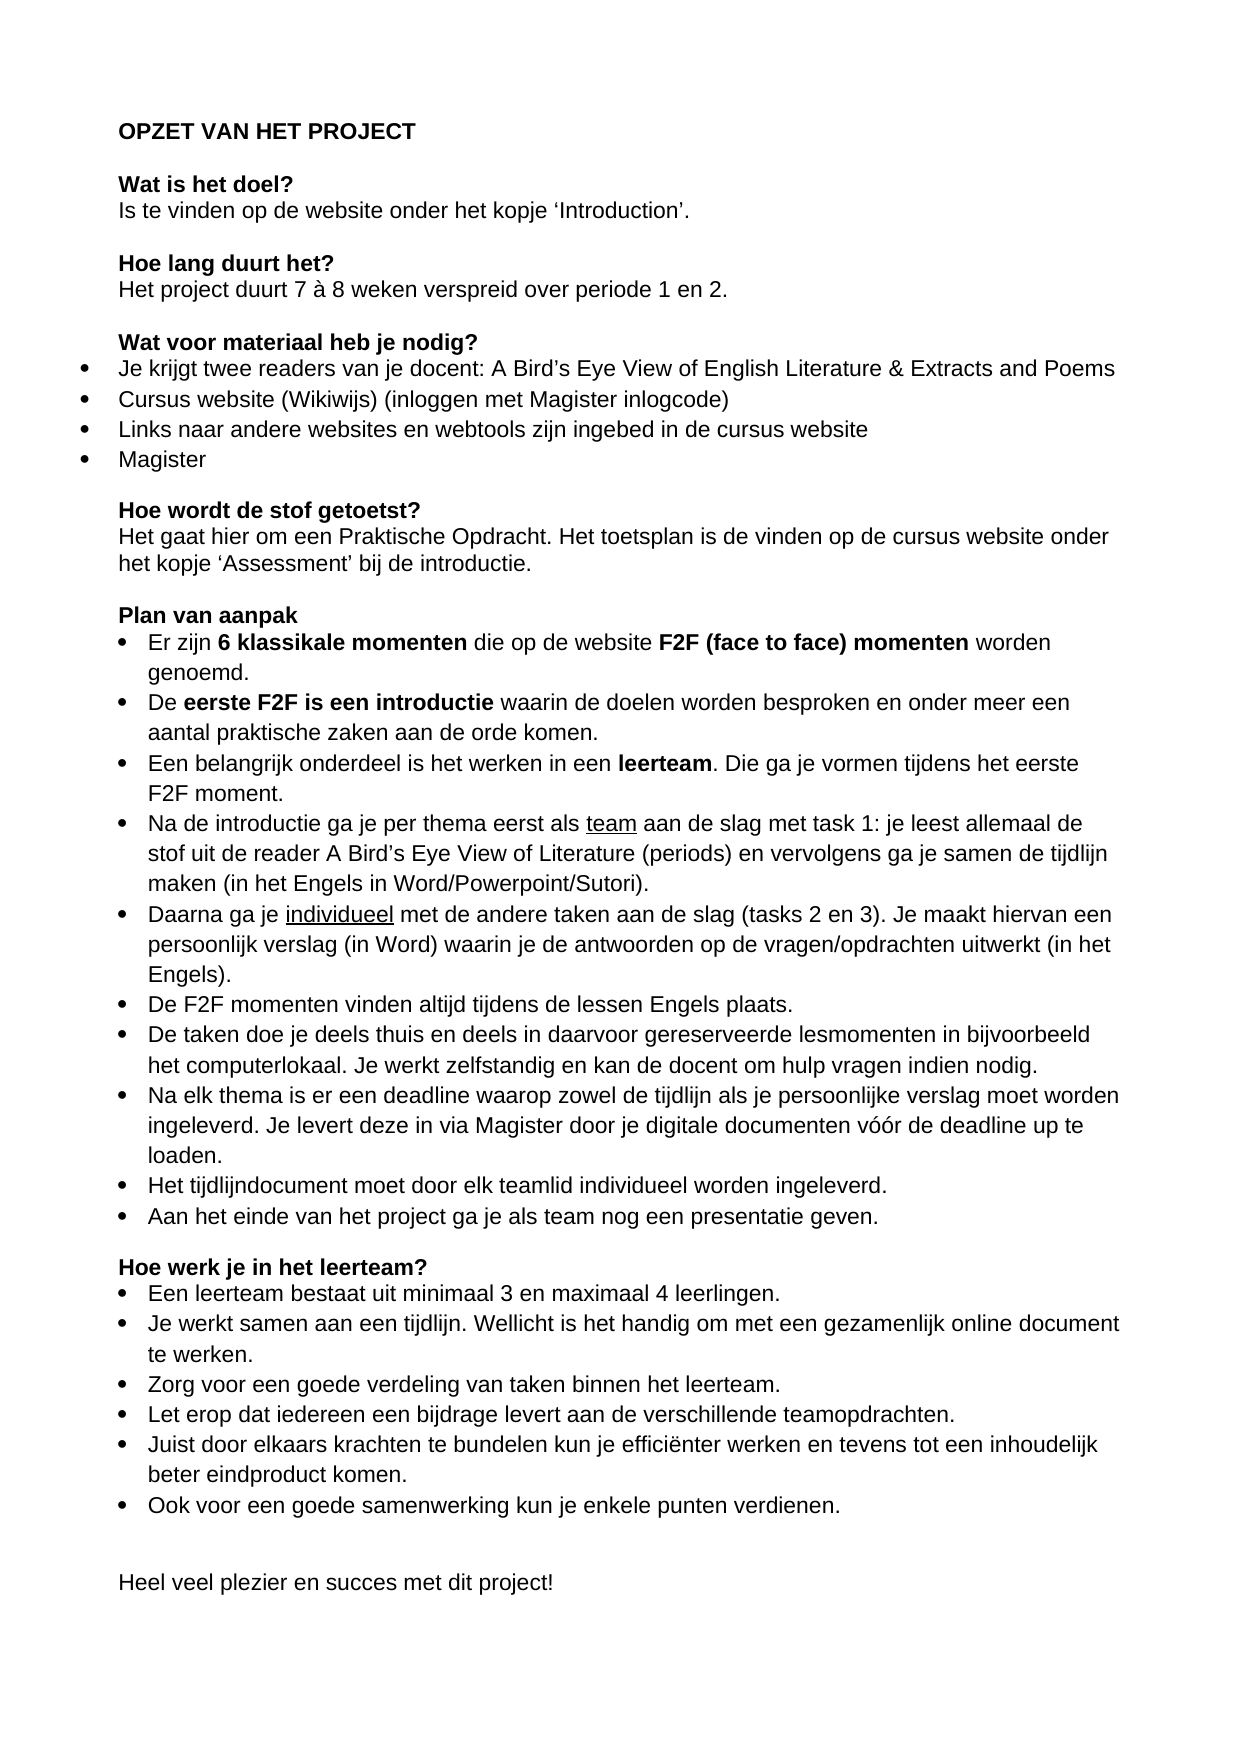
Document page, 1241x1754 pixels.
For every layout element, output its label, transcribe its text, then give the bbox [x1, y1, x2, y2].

text Heel veel plezier en succes met dit project! [118, 1569, 1122, 1595]
text Is te vinden op de website onder het kopje ‘Introduction’. [118, 197, 1122, 223]
text Wat is het doel? [118, 171, 1122, 197]
list Magister [81, 446, 1122, 472]
list Juist door elkaars krachten te bundelen kun je efficiënter werken en tevens tot een inhoudelijk beter eindproduct komen. [118, 1431, 1122, 1488]
list Links naar andere websites en webtools zijn ingebed in de cursus website [81, 416, 1122, 442]
list Een leerteam bestaat uit minimaal 3 en maximaal 4 leerlingen. [118, 1280, 1122, 1306]
text Het gaat hier om een Praktische Opdracht. Het toetsplan is de vinden op de cursus website onder het kopje ‘Assessment’ bij de introductie. [118, 523, 1122, 576]
list De F2F momenten vinden altijd tijdens de lessen Engels plaats. [118, 991, 1122, 1018]
list Na elk thema is er een deadline waarop zowel de tijdlijn als je persoonlijke verslag moet worden ingeleverd. Je levert deze in via Magister door je digitale documenten vóór de deadline up te loaden. [118, 1082, 1122, 1169]
list De taken doe je deels thuis en deels in daarvoor gereserveerde lesmomenten in bijvoorbeeld het computerlokaal. Je werkt zelfstandig en kan de docent om hulp vragen indien nodig. [118, 1021, 1122, 1078]
list Ook voor een goede samenwerking kun je enkele punten verdienen. [118, 1492, 1122, 1518]
list Je werkt samen aan een tijdlijn. Wellicht is het handig om met een gezamenlijk online document te werken. [118, 1310, 1122, 1367]
text Wat voor materiaal heb je nodig? [118, 329, 1122, 355]
list Let erop dat iedereen een bijdrage levert aan de verschillende teamopdrachten. [118, 1401, 1122, 1427]
list Er zijn 6 klassikale momenten die op de website F2F (face to face) momenten worden genoemd. [118, 629, 1122, 685]
list Na de introductie ga je per thema eerst als team aan de slag met task 1: je leest allemaal de stof uit de reader A Bird’s Eye View of Literature (periods) en vervolgens ga je samen de tijdlijn maken (in het Engels in Word/Powerpoint/Sutori). [118, 810, 1122, 897]
text Het project duurt 7 à 8 weken verspreid over periode 1 en 2. [118, 276, 1122, 303]
list Het tijdlijndocument moet door elk teamlid individueel worden ingeleverd. [118, 1172, 1122, 1199]
text Hoe werk je in het leerteam? [118, 1254, 1122, 1280]
list Daarna ga je individueel met de andere taken aan de slag (tasks 2 en 3). Je maakt hiervan een persoonlijk verslag (in Word) waarin je de antwoorden op de vragen/opdrachten uitwerkt (in het Engels). [118, 901, 1122, 987]
list Een belangrijk onderdeel is het werken in een leerteam. Die ga je vormen tijdens het eerste F2F moment. [118, 749, 1122, 806]
text Hoe wordt de stof getoetst? [118, 497, 1122, 523]
text Plan van aanpak [118, 602, 1122, 629]
text Hoe lang duurt het? [118, 250, 1122, 276]
list De eerste F2F is een introductie waarin de doelen worden besproken en onder meer een aantal praktische zaken aan de orde komen. [118, 689, 1122, 746]
list Aan het einde van het project ga je als team nog een presentatie geven. [118, 1203, 1122, 1229]
list Cursus website (Wikiwijs) (inloggen met Magister inlogcode) [81, 386, 1122, 412]
list Zorg voor een goede verdeling van taken binnen het leerteam. [118, 1371, 1122, 1397]
text OPZET VAN HET PROJECT [118, 118, 1122, 144]
list Je krijgt twee readers van je docent: A Bird’s Eye View of English Literature & Extracts and Poems [81, 355, 1122, 382]
